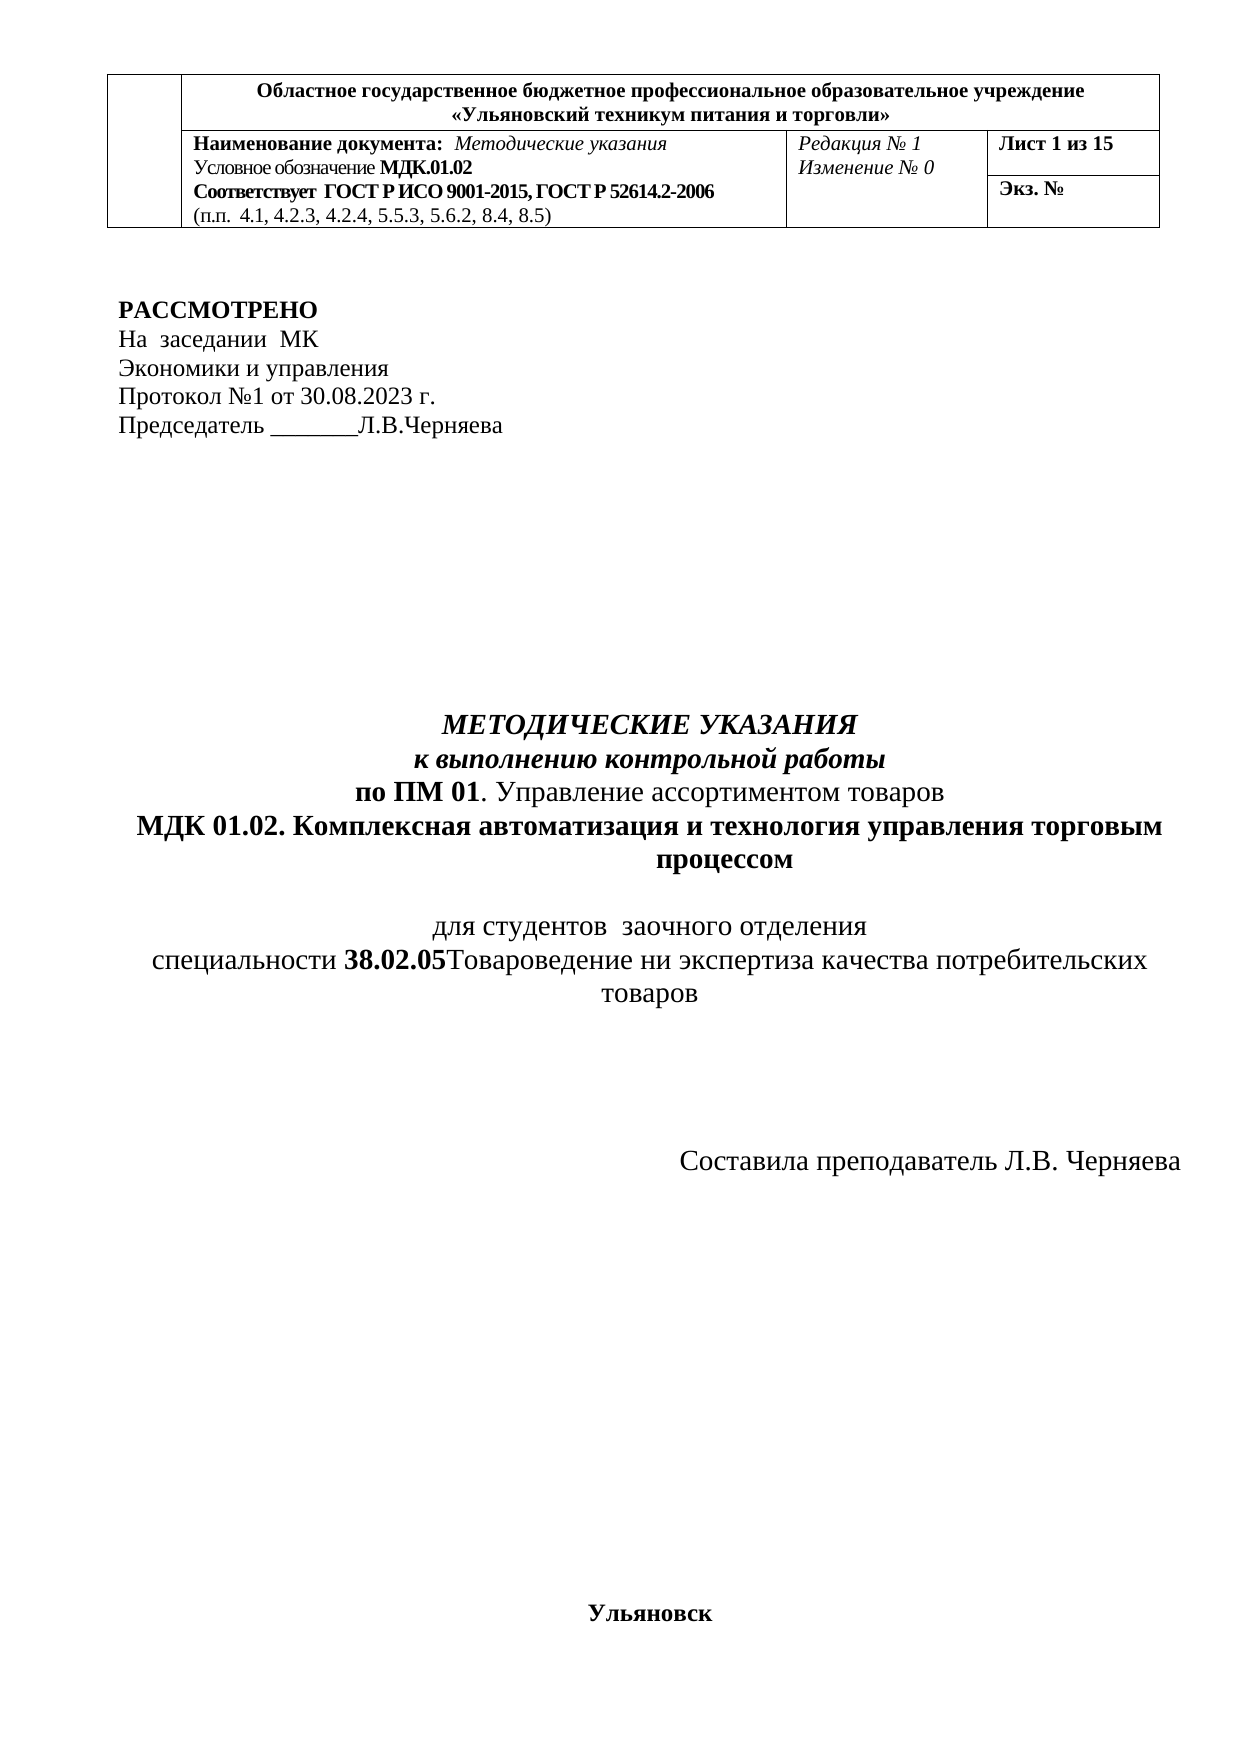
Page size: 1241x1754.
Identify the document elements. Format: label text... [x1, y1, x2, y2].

text специальности 38.02.05Товароведение ни экспертиза качества потребительских товаров [118, 942, 1181, 1009]
text к выполнению контрольной работы [118, 741, 1181, 774]
text МЕТОДИЧЕСКИЕ УКАЗАНИЯ [118, 707, 1181, 741]
text Экономики и управления [118, 353, 1181, 381]
text Председатель _______Л.В.Черняева [118, 410, 1181, 439]
text Составила преподаватель Л.В. Черняева [118, 1143, 1181, 1177]
text МДК 01.02. Комплексная автоматизация и технология управления торговым процессом [118, 808, 1181, 875]
text по ПМ 01. Управление ассортиментом товаров [118, 774, 1181, 808]
text Ульяновск [118, 1598, 1181, 1627]
text На заседании МК [118, 324, 1181, 353]
text для студентов заочного отделения [118, 908, 1181, 942]
text РАССМОТРЕНО [118, 295, 1181, 324]
text Протокол №1 от 30.08.2023 г. [118, 381, 1181, 410]
